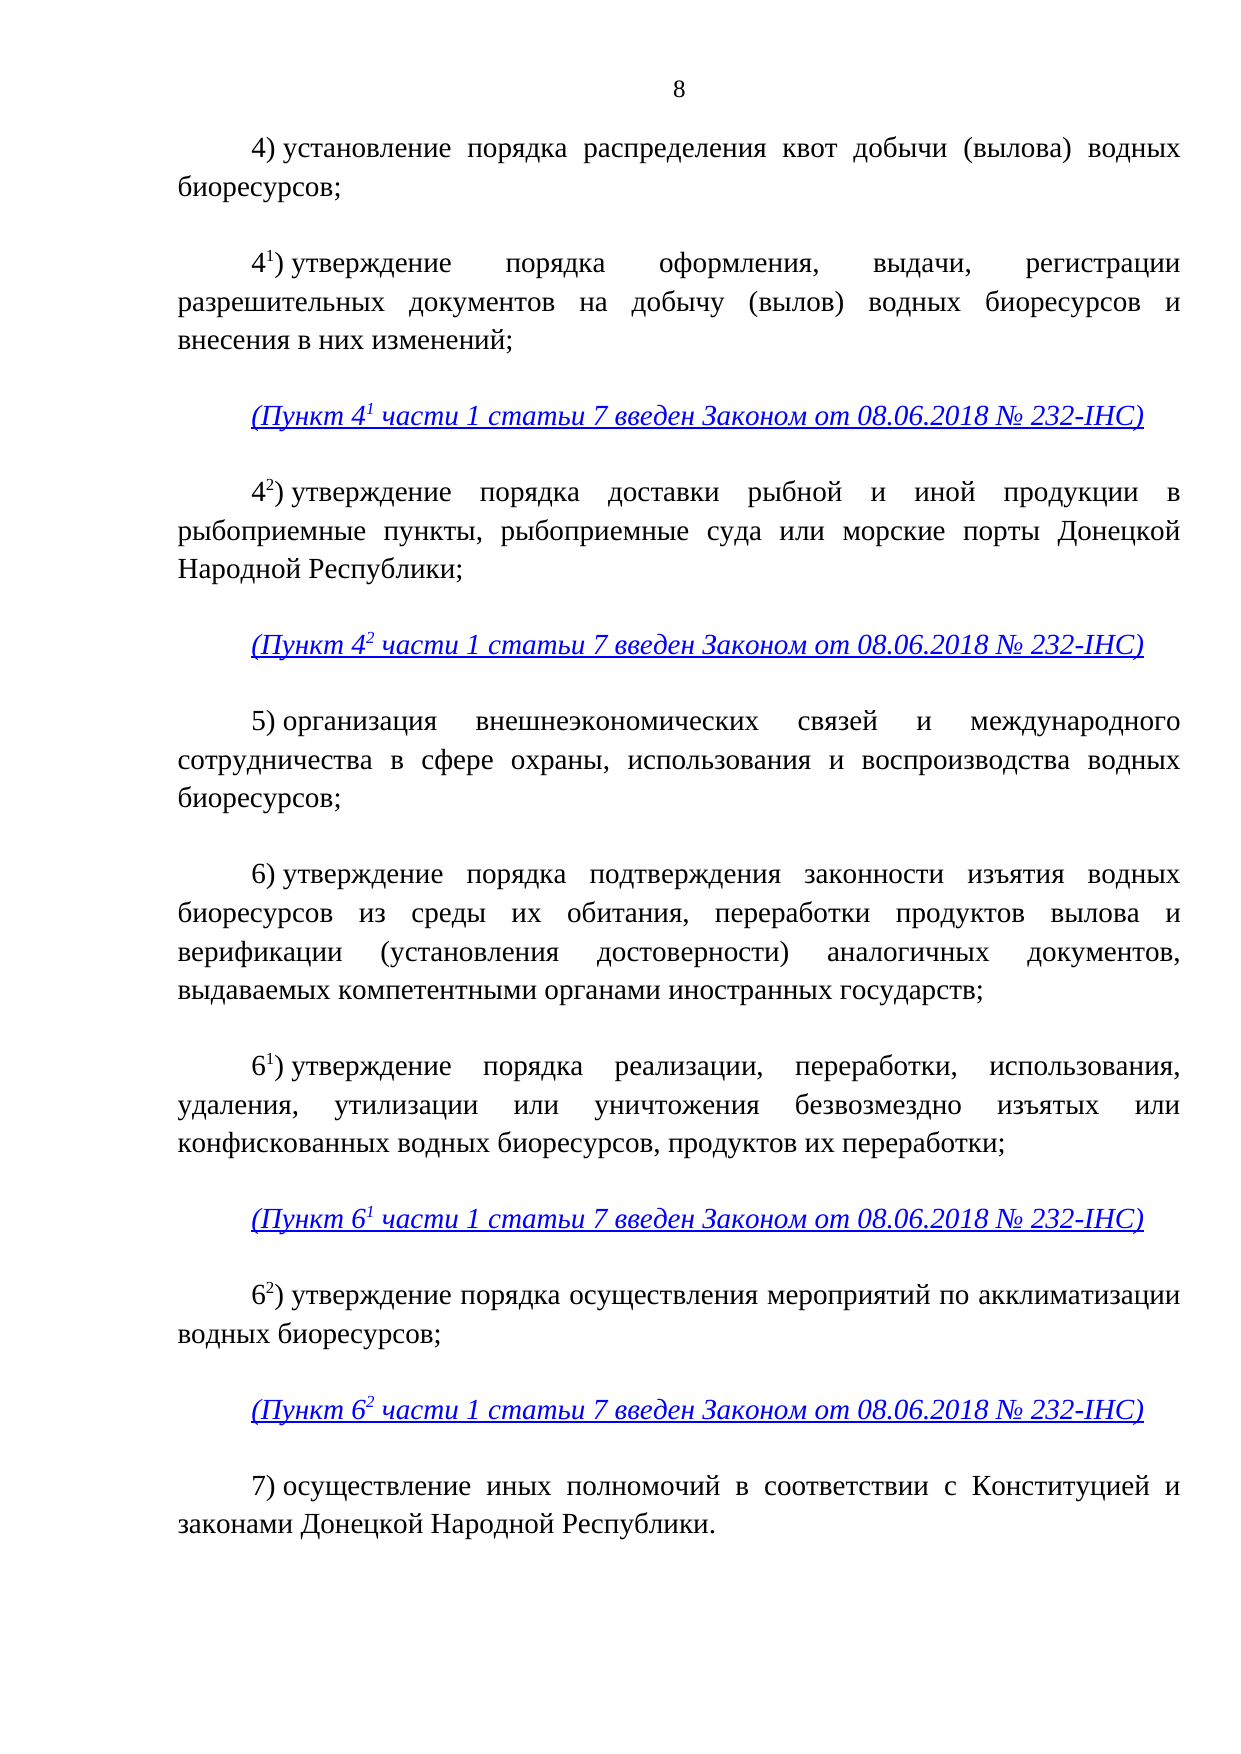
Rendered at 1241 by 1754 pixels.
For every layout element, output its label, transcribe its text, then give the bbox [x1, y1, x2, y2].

text 5) организация внешнеэкономических связей и международного сотрудничества в сфере охраны, использования и воспроизводства водных биоресурсов; [177, 703, 1181, 814]
text 4) установление порядка распределения квот добычи (вылова) водных биоресурсов; [177, 131, 1181, 203]
text 41) утверждение порядка оформления, выдачи, регистрации разрешительных документов на добычу (вылов) водных биоресурсов и внесения в них изменений; [177, 245, 1181, 356]
text 61) утверждение порядка реализации, переработки, использования, удаления, утилизации или уничтожения безвозмездно изъятых или конфискованных водных биоресурсов, продуктов их переработки; [177, 1048, 1181, 1159]
text (Пункт 61 части 1 статьи 7 введен Законом от 08.06.2018 № 232-IНС) [177, 1201, 1181, 1235]
text (Пункт 42 части 1 статьи 7 введен Законом от 08.06.2018 № 232-IНС) [177, 627, 1181, 661]
text (Пункт 41 части 1 статьи 7 введен Законом от 08.06.2018 № 232-IНС) [177, 398, 1181, 432]
text 42) утверждение порядка доставки рыбной и иной продукции в рыбоприемные пункты, рыбоприемные суда или морские порты Донецкой Народной Республики; [177, 474, 1181, 585]
text (Пункт 62 части 1 статьи 7 введен Законом от 08.06.2018 № 232-IНС) [177, 1392, 1181, 1426]
text 6) утверждение порядка подтверждения законности изъятия водных биоресурсов из среды их обитания, переработки продуктов вылова и верификации (установления достоверности) аналогичных документов, выдаваемых компетентными органами иностранных государств; [177, 857, 1181, 1006]
text 62) утверждение порядка осуществления мероприятий по акклиматизации водных биоресурсов; [177, 1277, 1181, 1349]
text 7) осуществление иных полномочий в соответствии с Конституцией и законами Донецкой Народной Республики. [177, 1468, 1181, 1540]
